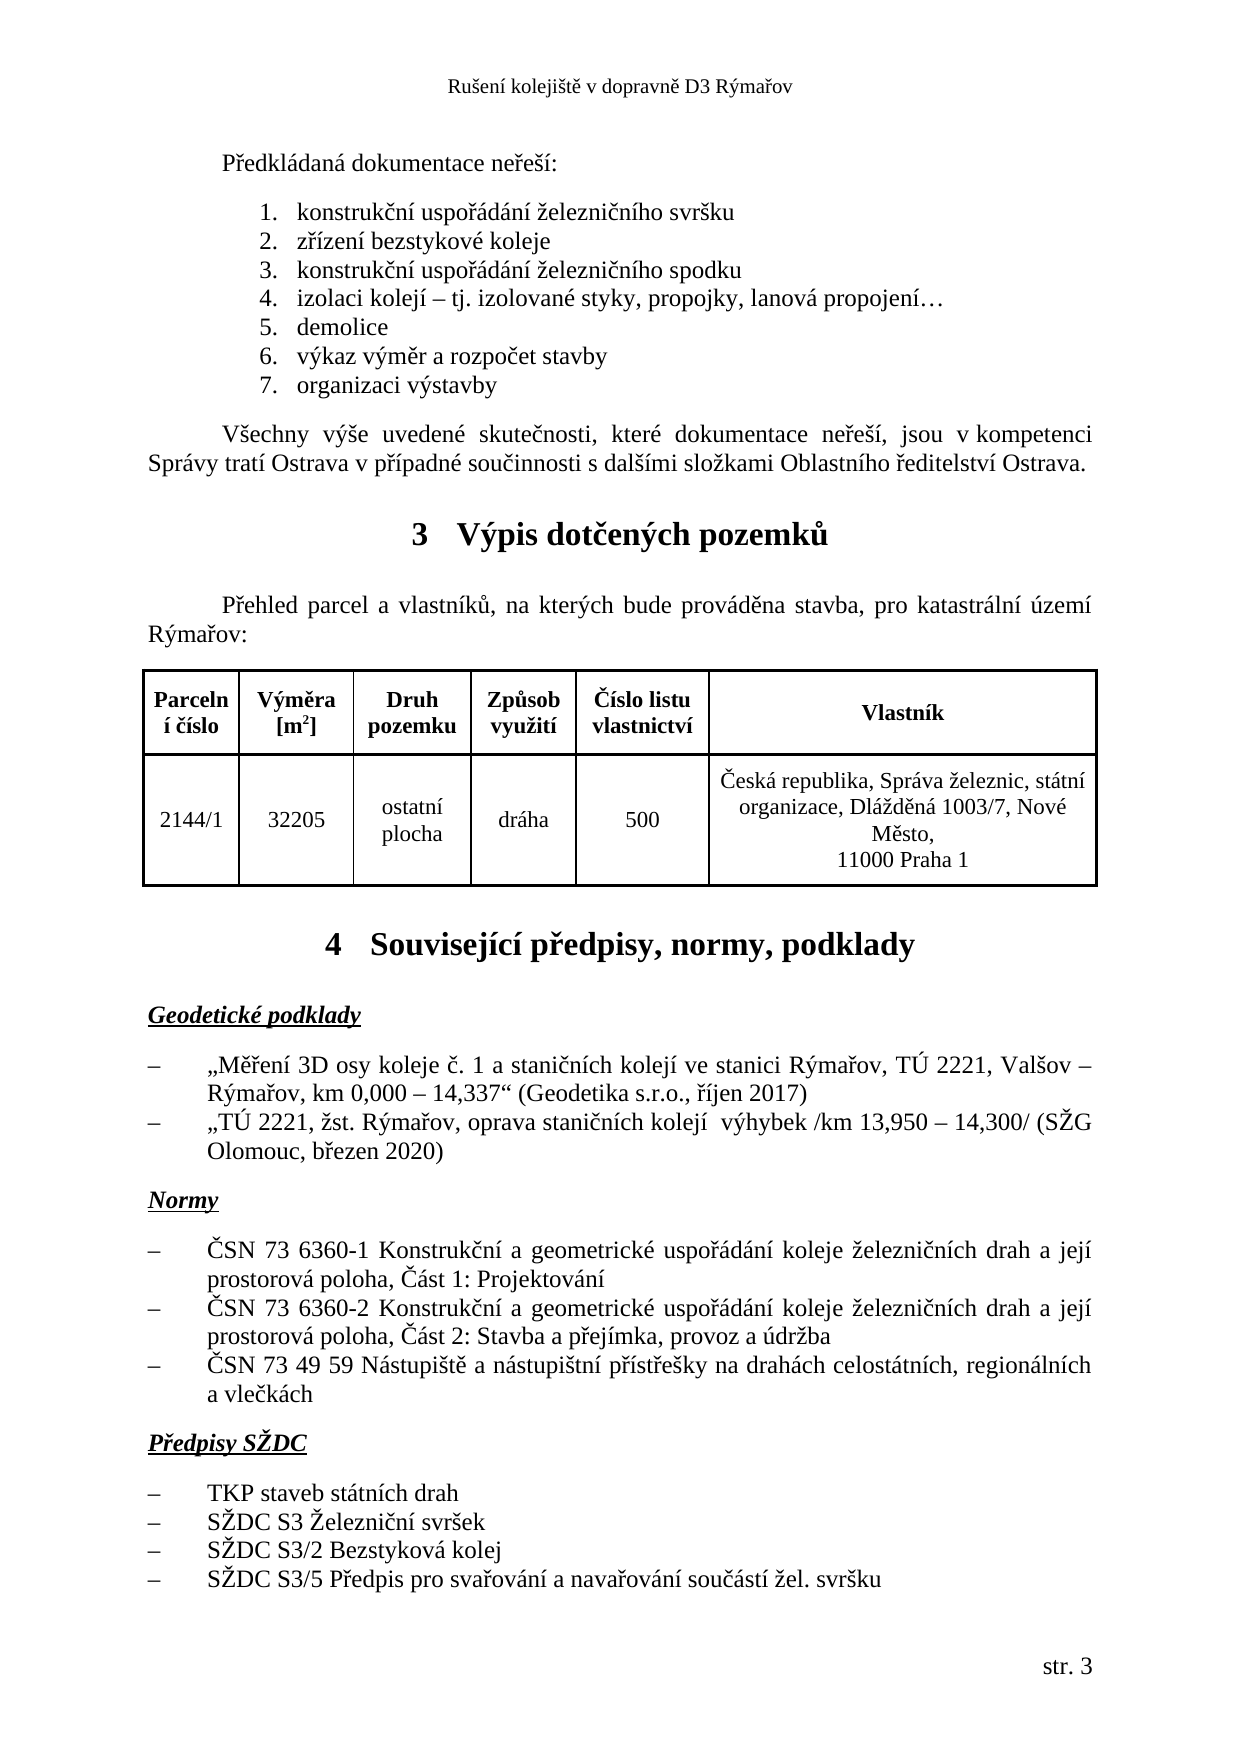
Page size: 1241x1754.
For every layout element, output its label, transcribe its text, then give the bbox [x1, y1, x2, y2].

subtitle Výpis dotčených pozemků [148, 514, 1092, 553]
list demolice [259, 312, 1092, 341]
list izolaci kolejí – tj. izolované styky, propojky, lanová propojení… [259, 283, 1092, 312]
table_cell dráha [472, 756, 575, 884]
list SŽDC S3/5 Předpis pro svařování a navařování součástí žel. svršku [148, 1564, 1092, 1593]
text Předkládaná dokumentace neřeší: [148, 148, 1092, 176]
list ČSN 73 6360-2 Konstrukční a geometrické uspořádání koleje železničních drah a její prostorová poloha, Část 2: Stavba a přejímka, provoz a údržba [148, 1293, 1092, 1350]
text Geodetické podklady [148, 1000, 1092, 1029]
list ČSN 73 49 59 Nástupiště a nástupištní přístřešky na drahách celostátních, regionálních a vlečkách [148, 1350, 1092, 1408]
list konstrukční uspořádání železničního spodku [259, 255, 1092, 283]
list výkaz výměr a rozpočet stavby [259, 341, 1092, 370]
table_header Výměra [m2] [240, 672, 353, 753]
table_cell Česká republika, Správa železnic, státní organizace, Dlážděná 1003/7, Nové Město, 11000 Praha 1 [710, 756, 1095, 884]
table_header Parcelní číslo [145, 672, 238, 753]
table_header Vlastník [710, 672, 1095, 753]
table_header Číslo listu vlastnictví [577, 672, 708, 753]
list zřízení bezstykové koleje [259, 226, 1092, 255]
table_cell ostatní plocha [354, 756, 470, 884]
text Všechny výše uvedené skutečnosti, které dokumentace neřeší, jsou v kompetenci Správy tratí Ostrava v případné součinnosti s dalšími složkami Oblastního ředitelství Ostrava. [148, 419, 1092, 477]
text Normy [148, 1186, 1092, 1214]
list „Měření 3D osy koleje č. 1 a staničních kolejí ve stanici Rýmařov, TÚ 2221, Valšov – Rýmařov, km 0,000 – 14,337“ (Geodetika s.r.o., říjen 2017) [148, 1050, 1092, 1107]
list TKP staveb státních drah [148, 1478, 1092, 1507]
list konstrukční uspořádání železničního svršku [259, 197, 1092, 226]
list SŽDC S3/2 Bezstyková kolej [148, 1536, 1092, 1564]
table_cell 500 [577, 756, 708, 884]
table_header Způsob využití [472, 672, 575, 753]
list organizaci výstavby [259, 370, 1092, 398]
table_cell 32205 [240, 756, 353, 884]
table_cell 2144/1 [145, 756, 238, 884]
list „TÚ 2221, žst. Rýmařov, oprava staničních kolejí výhybek /km 13,950 – 14,300/ (SŽG Olomouc, březen 2020) [148, 1107, 1092, 1165]
subtitle Související předpisy, normy, podklady [148, 924, 1092, 963]
text Předpisy SŽDC [148, 1428, 1092, 1457]
table_header Druh pozemku [354, 672, 470, 753]
list ČSN 73 6360-1 Konstrukční a geometrické uspořádání koleje železničních drah a její prostorová poloha, Část 1: Projektování [148, 1235, 1092, 1293]
list SŽDC S3 Železniční svršek [148, 1507, 1092, 1536]
text Přehled parcel a vlastníků, na kterých bude prováděna stavba, pro katastrální území Rýmařov: [148, 590, 1092, 648]
